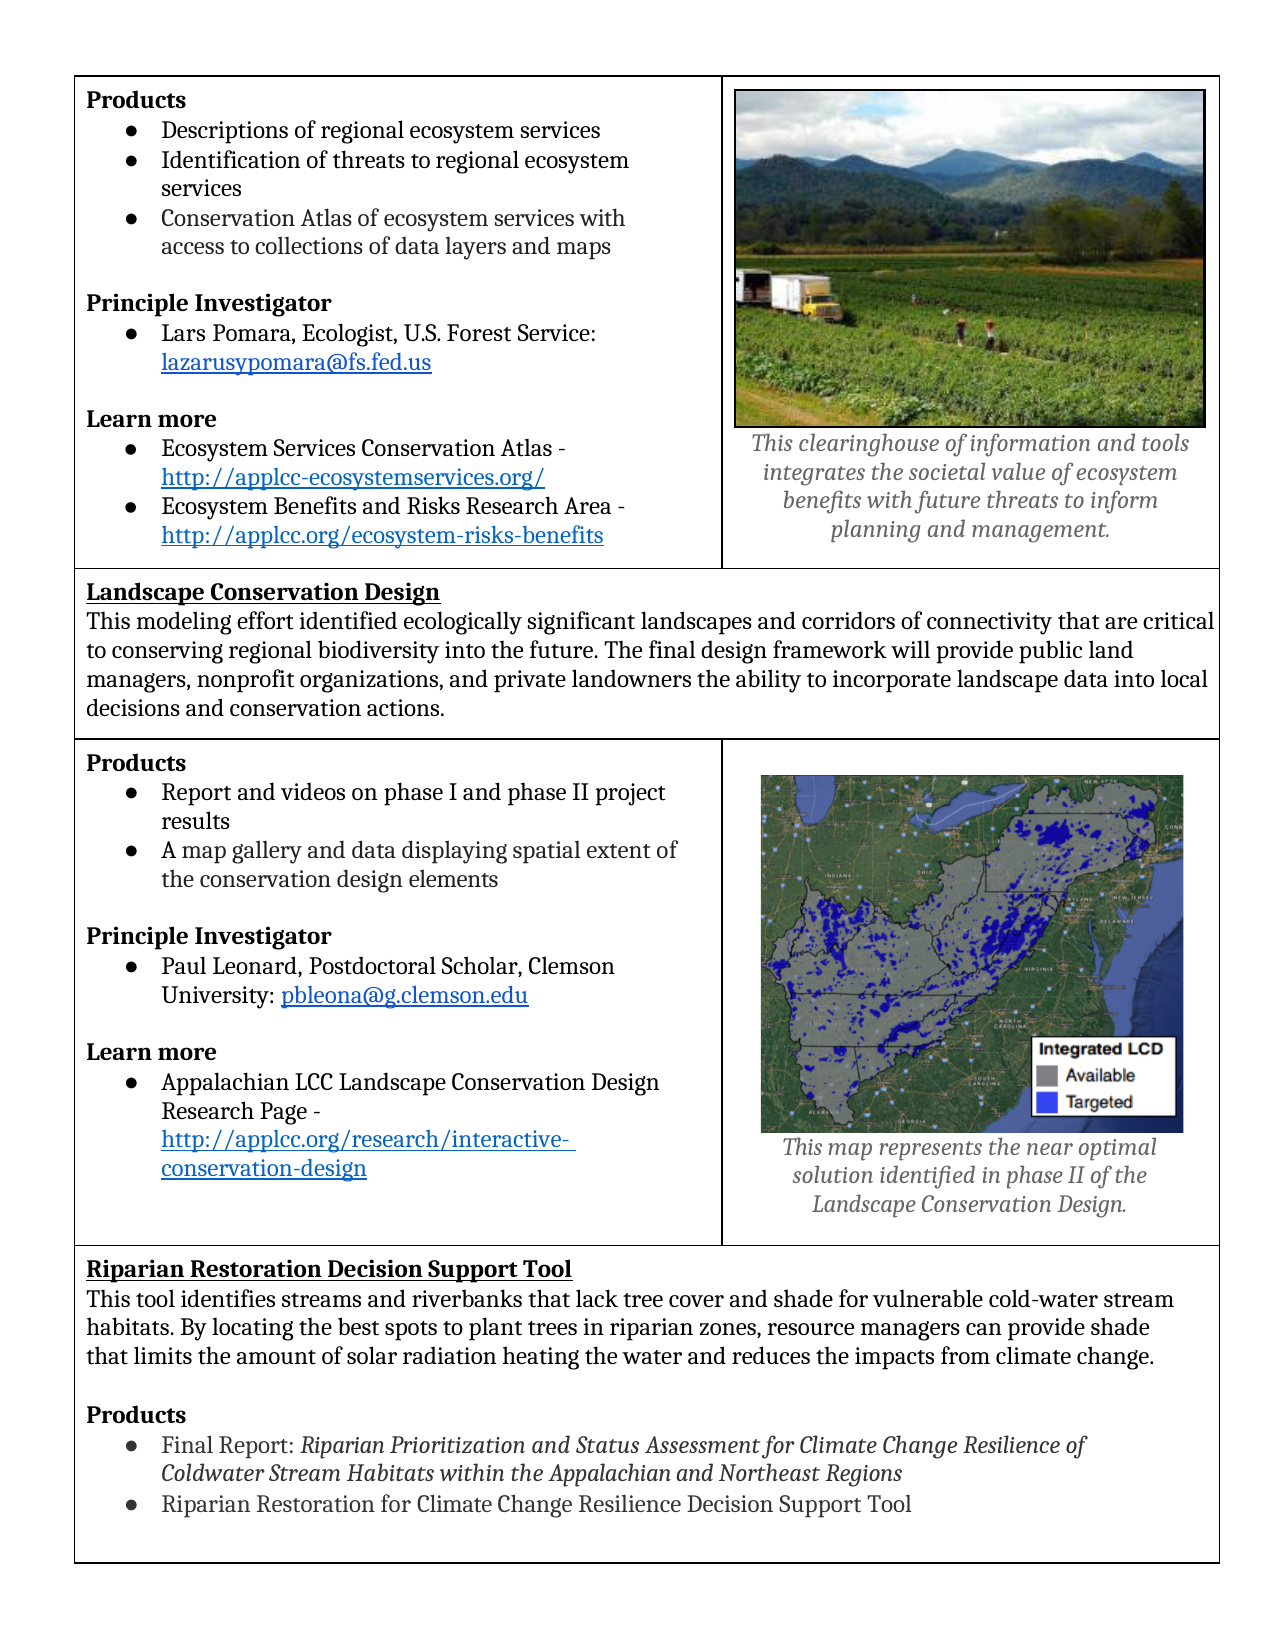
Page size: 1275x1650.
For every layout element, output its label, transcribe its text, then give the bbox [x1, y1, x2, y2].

table_cell Landscape Conservation Design This modeling effort identified ecologically significant landscapes and corridors of connectivity that are critical to conserving regional biodiversity into the future. The final design framework will provide public land managers, nonprofit organizations, and private landowners the ability to incorporate landscape data into local decisions and conservation actions. [75, 569, 1219, 738]
table_header Products Descriptions of regional ecosystem services Identification of threats to regional ecosystem services Conservation Atlas of ecosystem services with access to collections of data layers and maps Principle Investigator Lars Pomara, Ecologist, U.S. Forest Service: lazarusypomara@fs.fed.us Learn more Ecosystem Services Conservation Atlas - http://applcc-ecosystemservices.org/ Ecosystem Benefits and Risks Research Area - http://applcc.org/ecosystem-risks-benefits [75, 77, 721, 568]
picture [736, 91, 1203, 426]
table_cell This map represents the near optimal solution identified in phase II of the Landscape Conservation Design. [723, 740, 1219, 1245]
table_header This clearinghouse of information and tools integrates the societal value of ecosystem benefits with future threats to inform planning and management. [723, 77, 1219, 568]
table_cell Riparian Restoration Decision Support Tool This tool identifies streams and riverbanks that lack tree cover and shade for vulnerable cold-water stream habitats. By locating the best spots to plant trees in riparian zones, resource managers can provide shade that limits the amount of solar radiation heating the water and reduces the impacts from climate change. Products Final Report: Riparian Prioritization and Status Assessment for Climate Change Resilience of Coldwater Stream Habitats within the Appalachian and Northeast Regions Riparian Restoration for Climate Change Resilience Decision Support Tool [75, 1246, 1219, 1562]
table_cell Products Report and videos on phase I and phase II project results A map gallery and data displaying spatial extent of the conservation design elements Principle Investigator Paul Leonard, Postdoctoral Scholar, Clemson University: pbleona@g.clemson.edu Learn more Appalachian LCC Landscape Conservation Design Research Page - http://applcc.org/research/interactive- conservation-design [75, 740, 721, 1245]
picture [760, 775, 1184, 1133]
